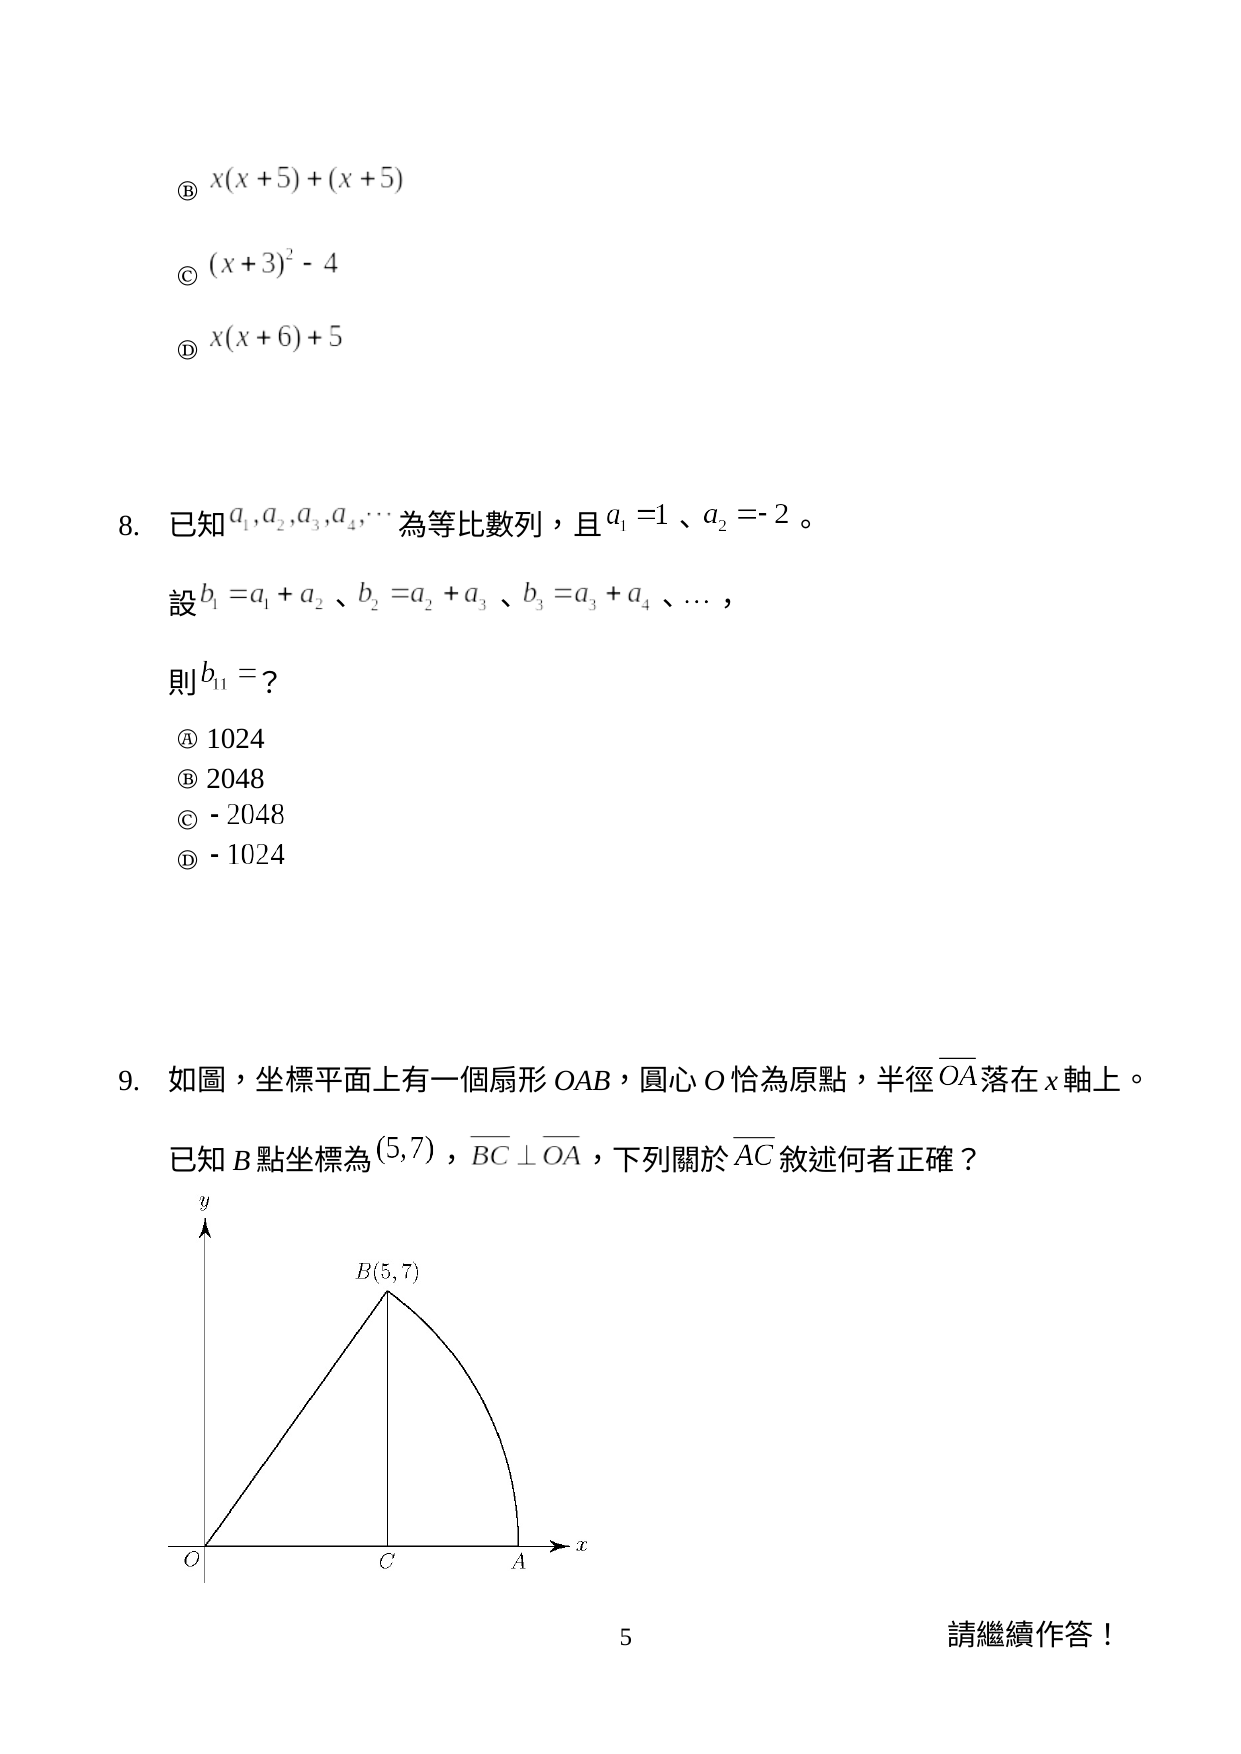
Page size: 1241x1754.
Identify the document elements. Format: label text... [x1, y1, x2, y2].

text Ⓒ [176, 798, 1122, 837]
text Ⓓ [176, 321, 1122, 401]
text Ⓓ [176, 837, 1122, 877]
list 已知為等比數列，且、。 設、、、， 則？ [118, 480, 1122, 718]
text Ⓐ 1024 [176, 718, 1122, 758]
text Ⓑ [176, 163, 1122, 242]
text Ⓒ [176, 242, 1122, 321]
text Ⓑ 2048 [176, 758, 1122, 798]
picture [168, 1194, 591, 1583]
